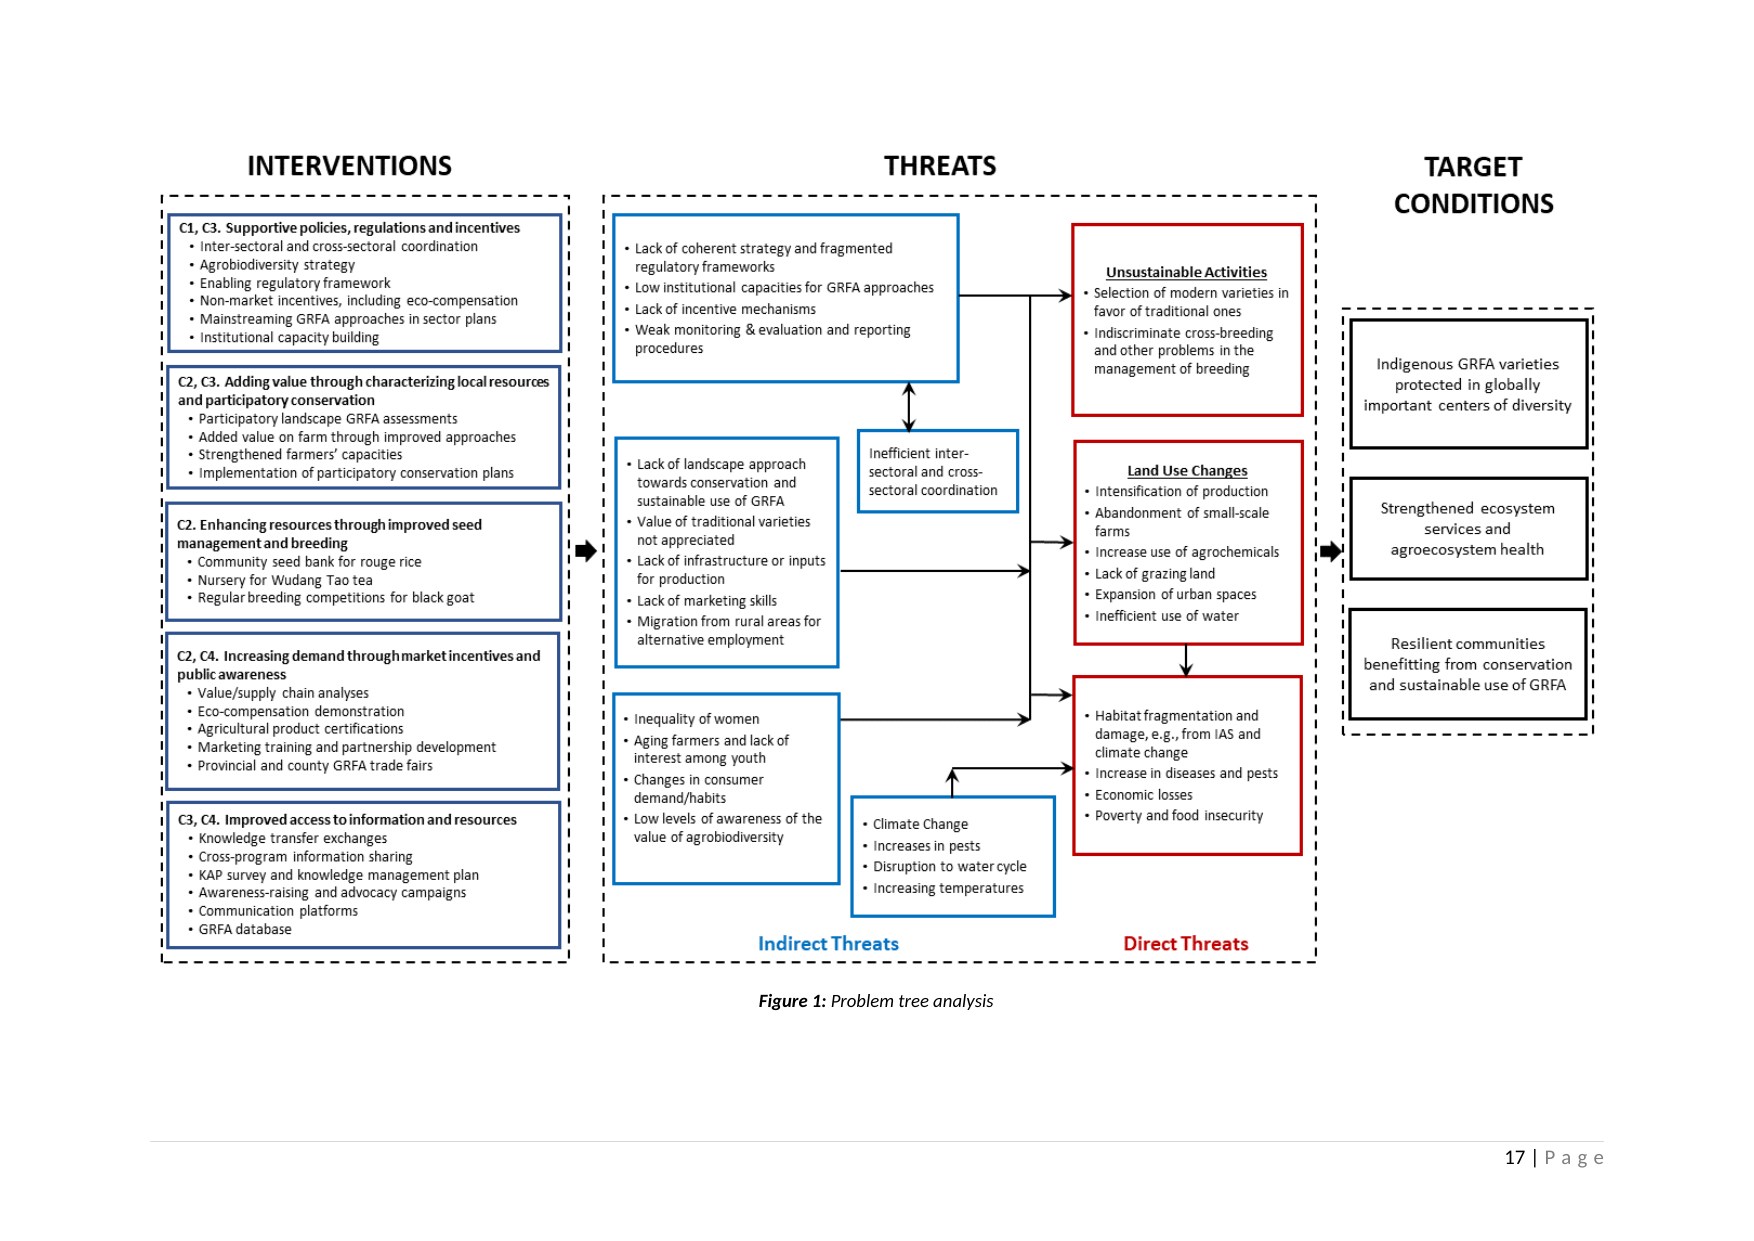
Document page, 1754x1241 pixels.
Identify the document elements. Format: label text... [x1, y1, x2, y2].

picture [150, 150, 1604, 984]
text Figure 1: Problem tree analysis [150, 989, 1604, 1012]
